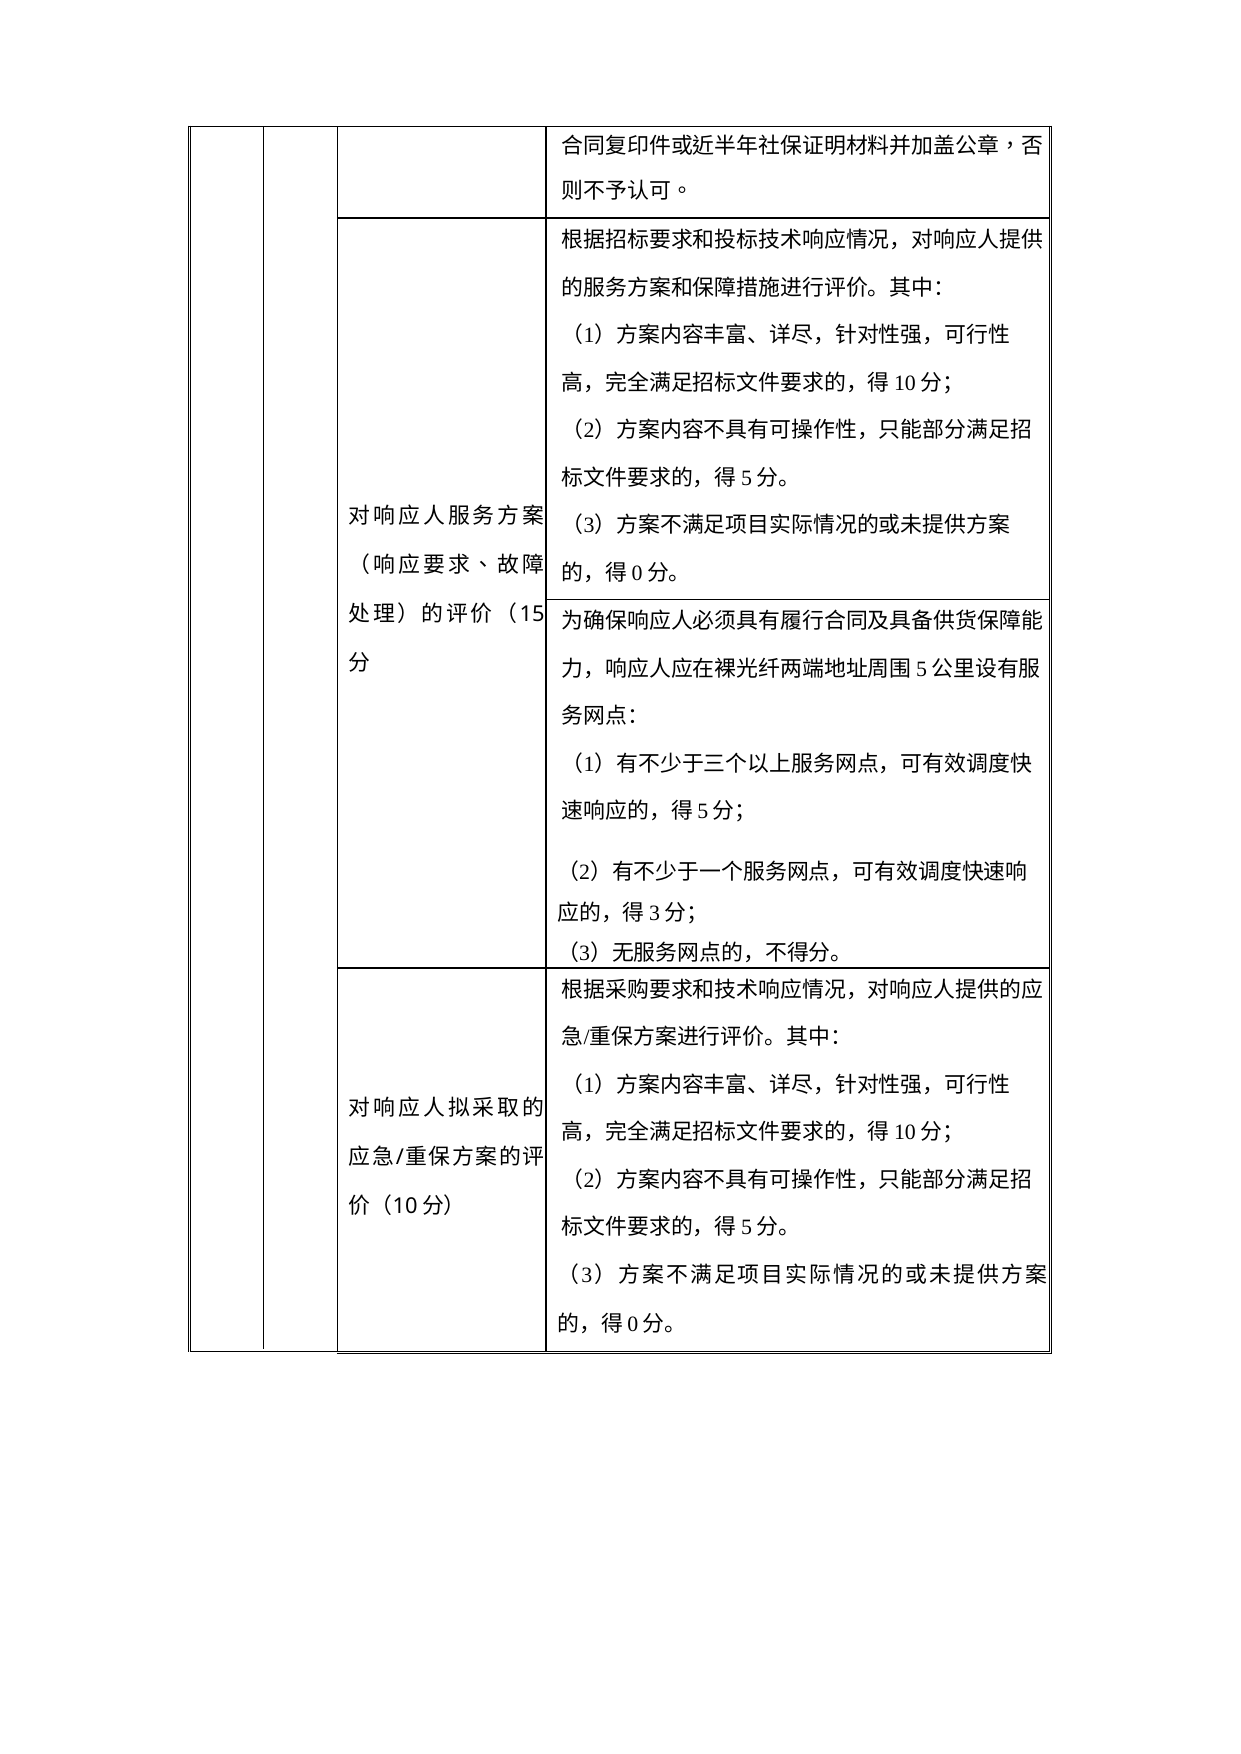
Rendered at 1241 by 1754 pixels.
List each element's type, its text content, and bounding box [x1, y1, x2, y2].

table_cell 对响应人拟采取的应急/重保方案的评价（10分） [338, 969, 545, 1351]
table_cell 根据采购要求和技术响应情况，对响应人提供的应急/重保方案进行评价。其中： （1）方案内容丰富、详尽，针对性强，可行性高，完全满足招标文件要求的，得10分； （2）方案内容不具有可操作性，只能部分满足招标文件要求的，得5分。 （3）方案不满足项目实际情况的或未提供方案的，得0分。 [547, 969, 1049, 1351]
table_cell 对响应人服务方案（响应要求、故障处理）的评价（15分 [338, 219, 545, 967]
table_cell 根据招标要求和投标技术响应情况，对响应人提供的服务方案和保障措施进行评价。其中： （1）方案内容丰富、详尽，针对性强，可行性高，完全满足招标文件要求的，得10分； （2）方案内容不具有可操作性，只能部分满足招标文件要求的，得5分。 （3）方案不满足项目实际情况的或未提供方案的，得0分。 [547, 219, 1049, 599]
table_cell 为确保响应人必须具有履行合同及具备供货保障能力，响应人应在裸光纤两端地址周围5公里设有服务网点： 有不少于三个以上服务网点，可有效调度快速响应的，得5分； 有不少于一个服务网点，可有效调度快速响应的，得3分； （3）无服务网点的，不得分。 [547, 600, 1049, 967]
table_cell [547, 127, 1049, 217]
